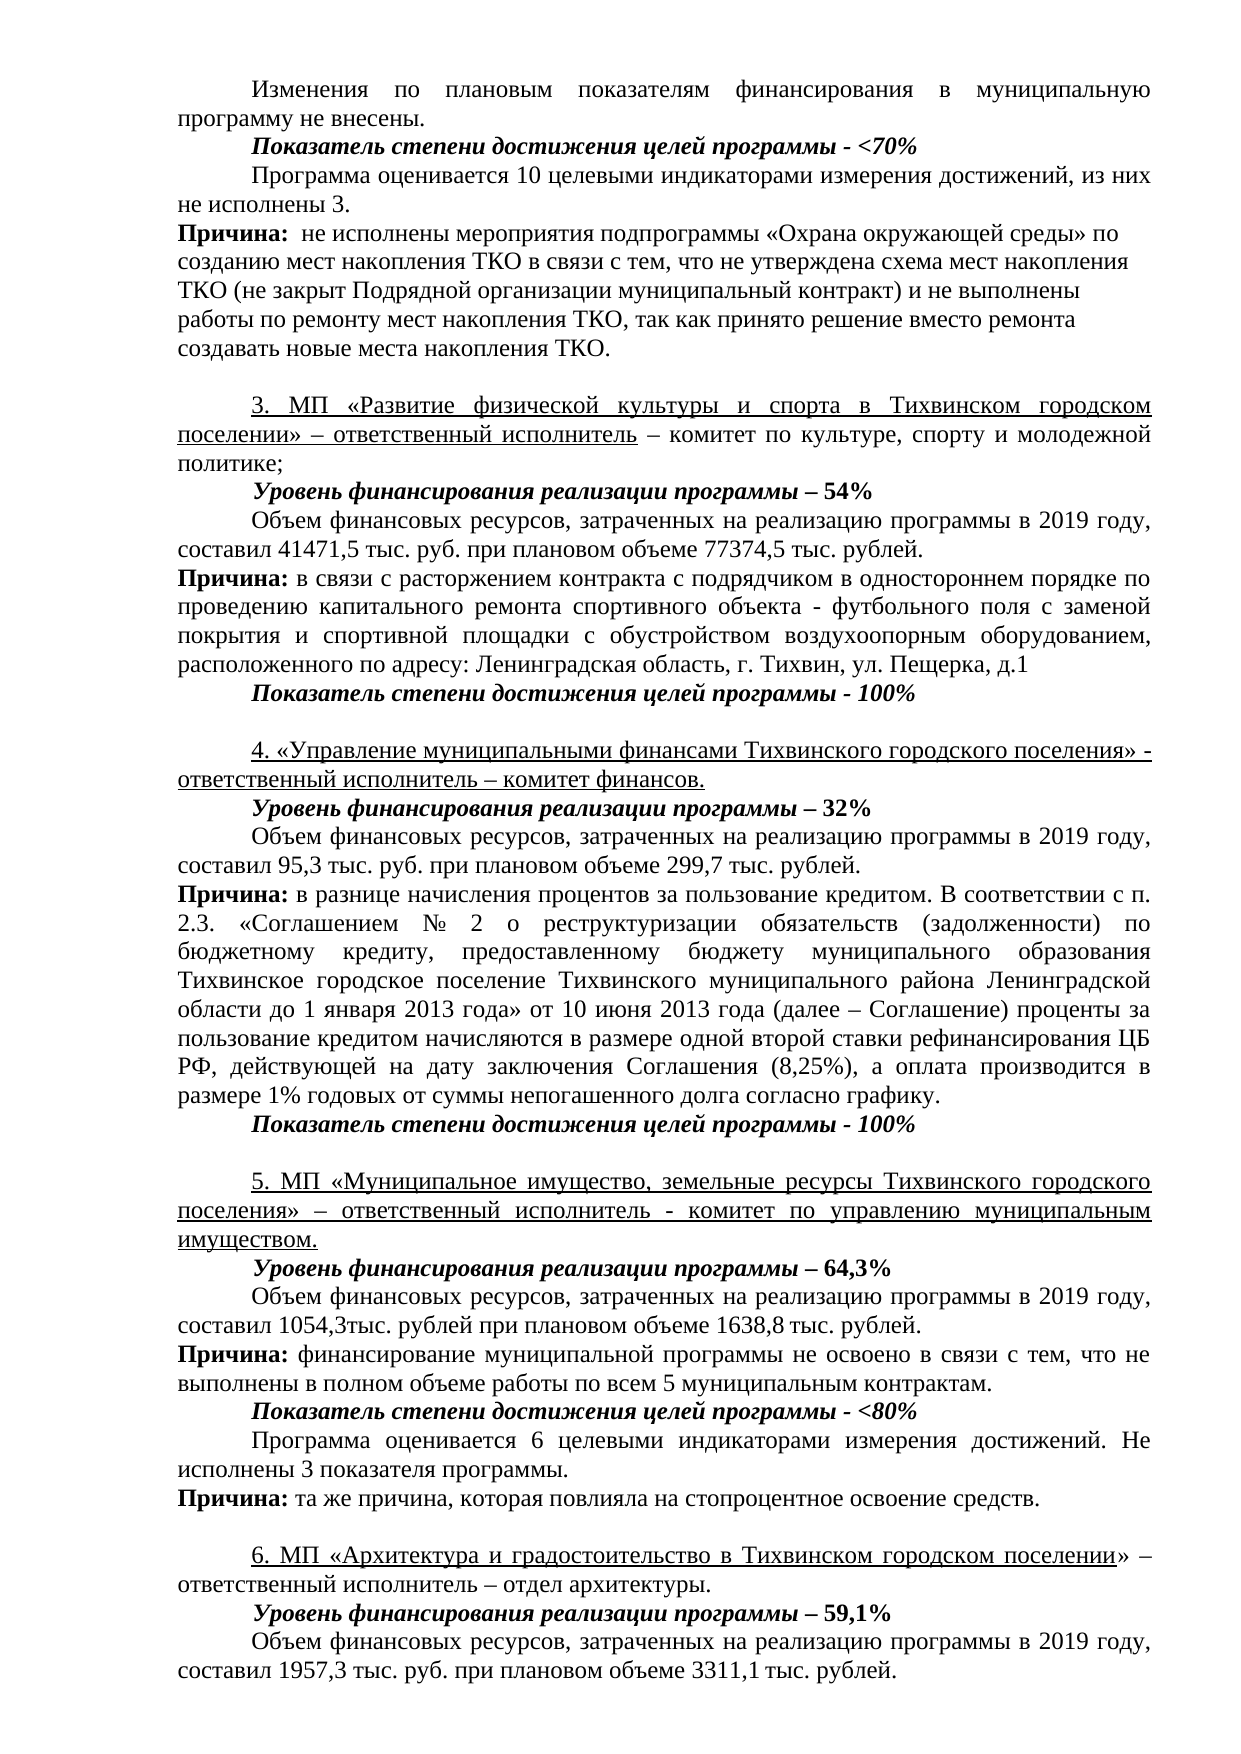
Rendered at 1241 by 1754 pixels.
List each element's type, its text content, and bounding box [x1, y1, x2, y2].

text Показатель степени достижения целей программы - <70% [177, 131, 1152, 160]
text Причина: финансирование муниципальной программы не освоено в связи с тем, что не выполнены в полном объеме работы по всем 5 муниципальным контрактам. [177, 1339, 1152, 1396]
text Причина: в разнице начисления процентов за пользование кредитом. В соответствии с п. 2.3. «Соглашением № 2 о реструктуризации обязательств (задолженности) по бюджетному кредиту, предоставленному бюджету муниципального образования Тихвинское городское поселение Тихвинского муниципального района Ленинградской области до 1 января 2013 года» от 10 июня 2013 года (далее – Соглашение) проценты за пользование кредитом начисляются в размере одной второй ставки рефинансирования ЦБ РФ, действующей на дату заключения Соглашения (8,25%), а оплата производится в размере 1% годовых от суммы непогашенного долга согласно графику. [177, 879, 1152, 1109]
text 6. МП «Архитектура и градостоительство в Тихвинском городском поселении» – ответственный исполнитель – отдел архитектуры. [177, 1540, 1152, 1598]
text Изменения по плановым показателям финансирования в муниципальную программу не внесены. [177, 74, 1152, 131]
text Причина: в связи с расторжением контракта с подрядчиком в одностороннем порядке по проведению капитального ремонта спортивного объекта - футбольного поля с заменой покрытия и спортивной площадки с обустройством воздухоопорным оборудованием, расположенного по адресу: Ленинградская область, г. Тихвин, ул. Пещерка, д.1 [177, 563, 1152, 678]
text Объем финансовых ресурсов, затраченных на реализацию программы в 2019 году, составил 41471,5 тыс. руб. при плановом объеме 77374,5 тыс. рублей. [177, 505, 1152, 563]
text Объем финансовых ресурсов, затраченных на реализацию программы в 2019 году, составил 1054,3тыс. рублей при плановом объеме 1638,8 тыс. рублей. [177, 1281, 1152, 1339]
text Уровень финансирования реализации программы – 54% [177, 476, 1152, 505]
text Уровень финансирования реализации программы – 32% [177, 793, 1152, 821]
text Программа оценивается 10 целевыми индикаторами измерения достижений, из них не исполнены 3. [177, 160, 1152, 218]
text Причина: не исполнены мероприятия подпрограммы «Охрана окружающей среды» по созданию мест накопления ТКО в связи с тем, что не утверждена схема мест накопления ТКО (не закрыт Подрядной организации муниципальный контракт) и не выполнены работы по ремонту мест накопления ТКО, так как принято решение вместо ремонта создавать новые места накопления ТКО. [177, 218, 1152, 361]
text Показатель степени достижения целей программы - <80% [177, 1396, 1152, 1425]
text 4. «Управление муниципальными финансами Тихвинского городского поселения» - ответственный исполнитель – комитет финансов. [177, 735, 1152, 793]
text Показатель степени достижения целей программы - 100% [177, 678, 1152, 706]
text 5. МП «Муниципальное имущество, земельные ресурсы Тихвинского городского поселения» – ответственный исполнитель - комитет по управлению муниципальным имуществом. [177, 1222, 1152, 1253]
text Показатель степени достижения целей программы - 100% [177, 1109, 1152, 1138]
text 3. МП «Развитие физической культуры и спорта в Тихвинском городском поселении» – ответственный исполнитель – комитет по культуре, спорту и молодежной политике; [177, 390, 1152, 476]
text 5. МП «Муниципальное имущество, земельные ресурсы Тихвинского городского поселения» – ответственный исполнитель - комитет по управлению муниципальным имуществом. [177, 1166, 1152, 1220]
text Уровень финансирования реализации программы – 59,1% [177, 1598, 1152, 1626]
text Объем финансовых ресурсов, затраченных на реализацию программы в 2019 году, составил 1957,3 тыс. руб. при плановом объеме 3311,1 тыс. рублей. [177, 1626, 1152, 1684]
text Причина: та же причина, которая повлияла на стопроцентное освоение средств. [177, 1483, 1152, 1511]
text Уровень финансирования реализации программы – 64,3% [177, 1253, 1152, 1281]
text Объем финансовых ресурсов, затраченных на реализацию программы в 2019 году, составил 95,3 тыс. руб. при плановом объеме 299,7 тыс. рублей. [177, 821, 1152, 879]
text Программа оценивается 6 целевыми индикаторами измерения достижений. Не исполнены 3 показателя программы. [177, 1425, 1152, 1483]
